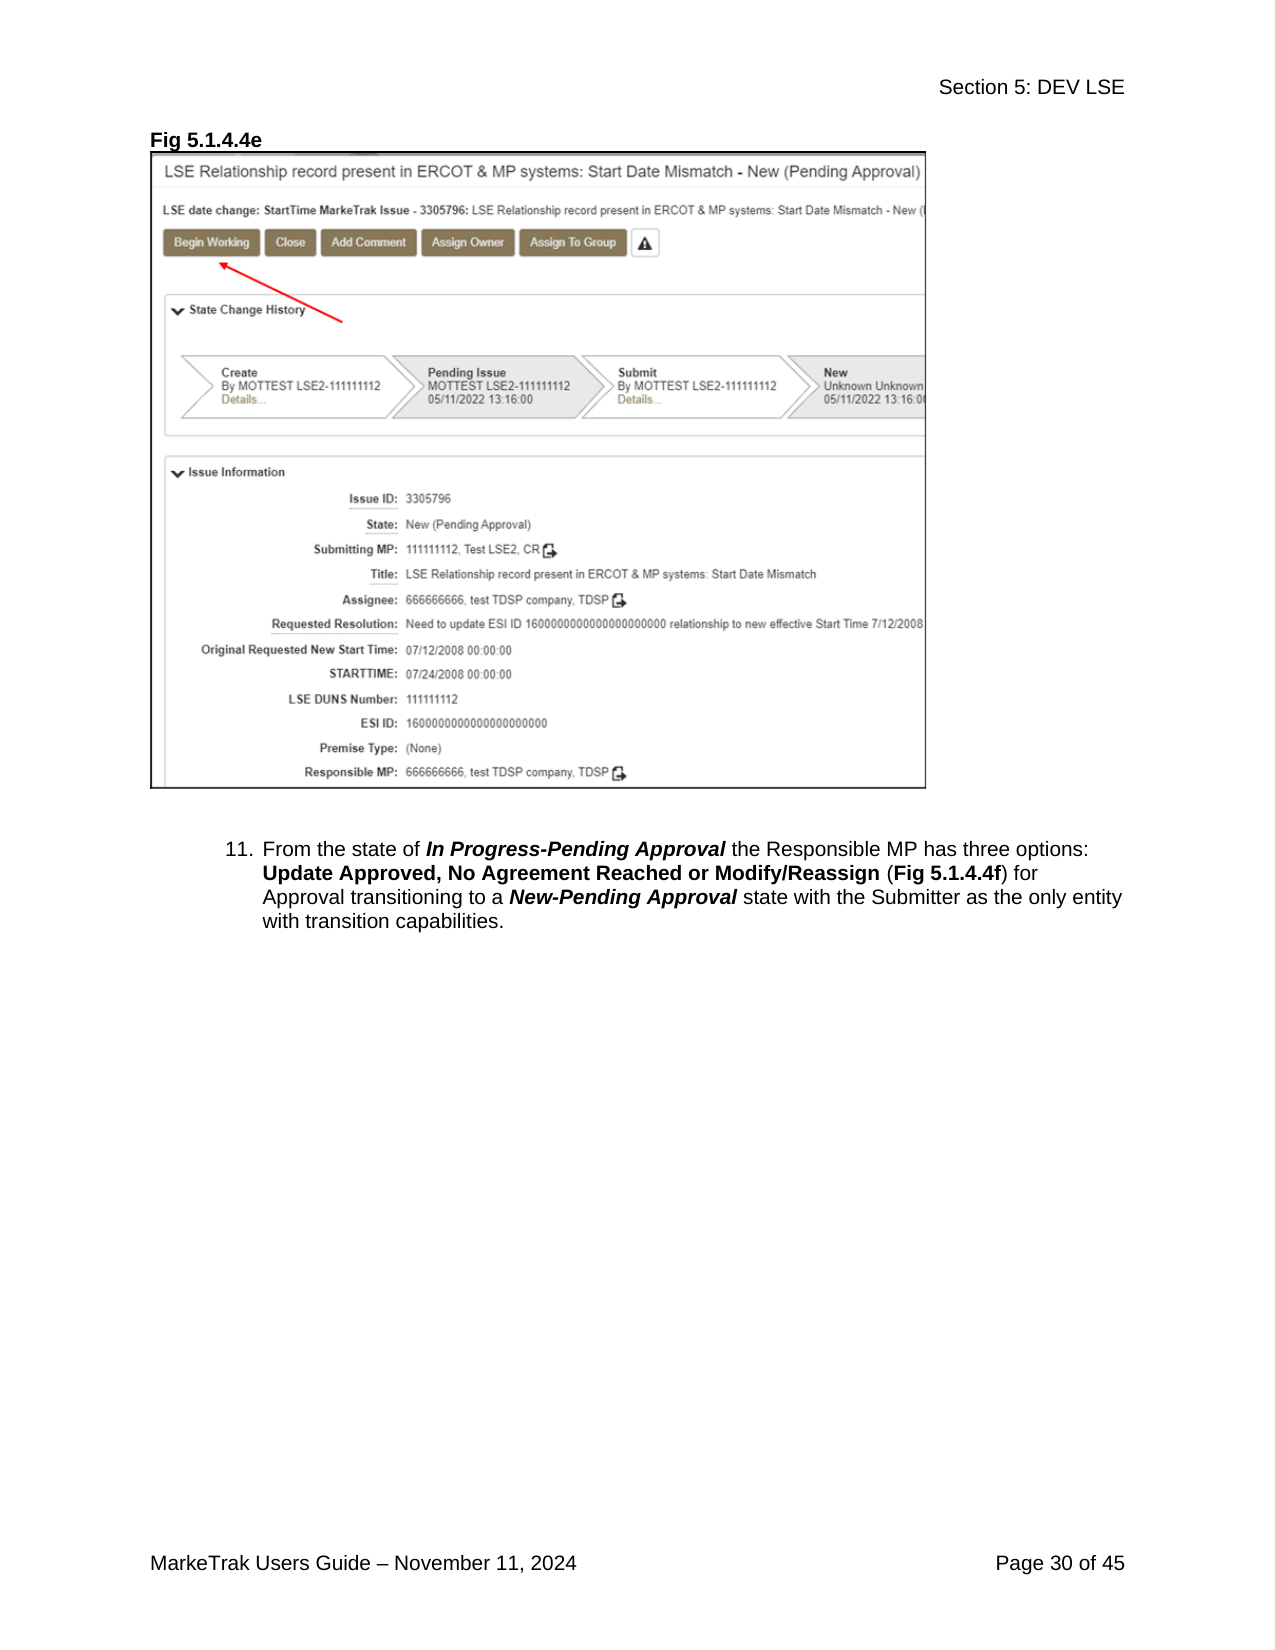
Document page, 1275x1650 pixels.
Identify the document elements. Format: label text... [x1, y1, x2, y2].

list From the state of In Progress-Pending Approval the Responsible MP has three options: Update Approved, No Agreement Reached or Modify/Reassign (Fig 5.1.4.4f) for Approval transitioning to a New-Pending Approval state with the Submitter as the only entity with transition capabilities. [225, 837, 1125, 932]
picture [150, 151, 927, 789]
